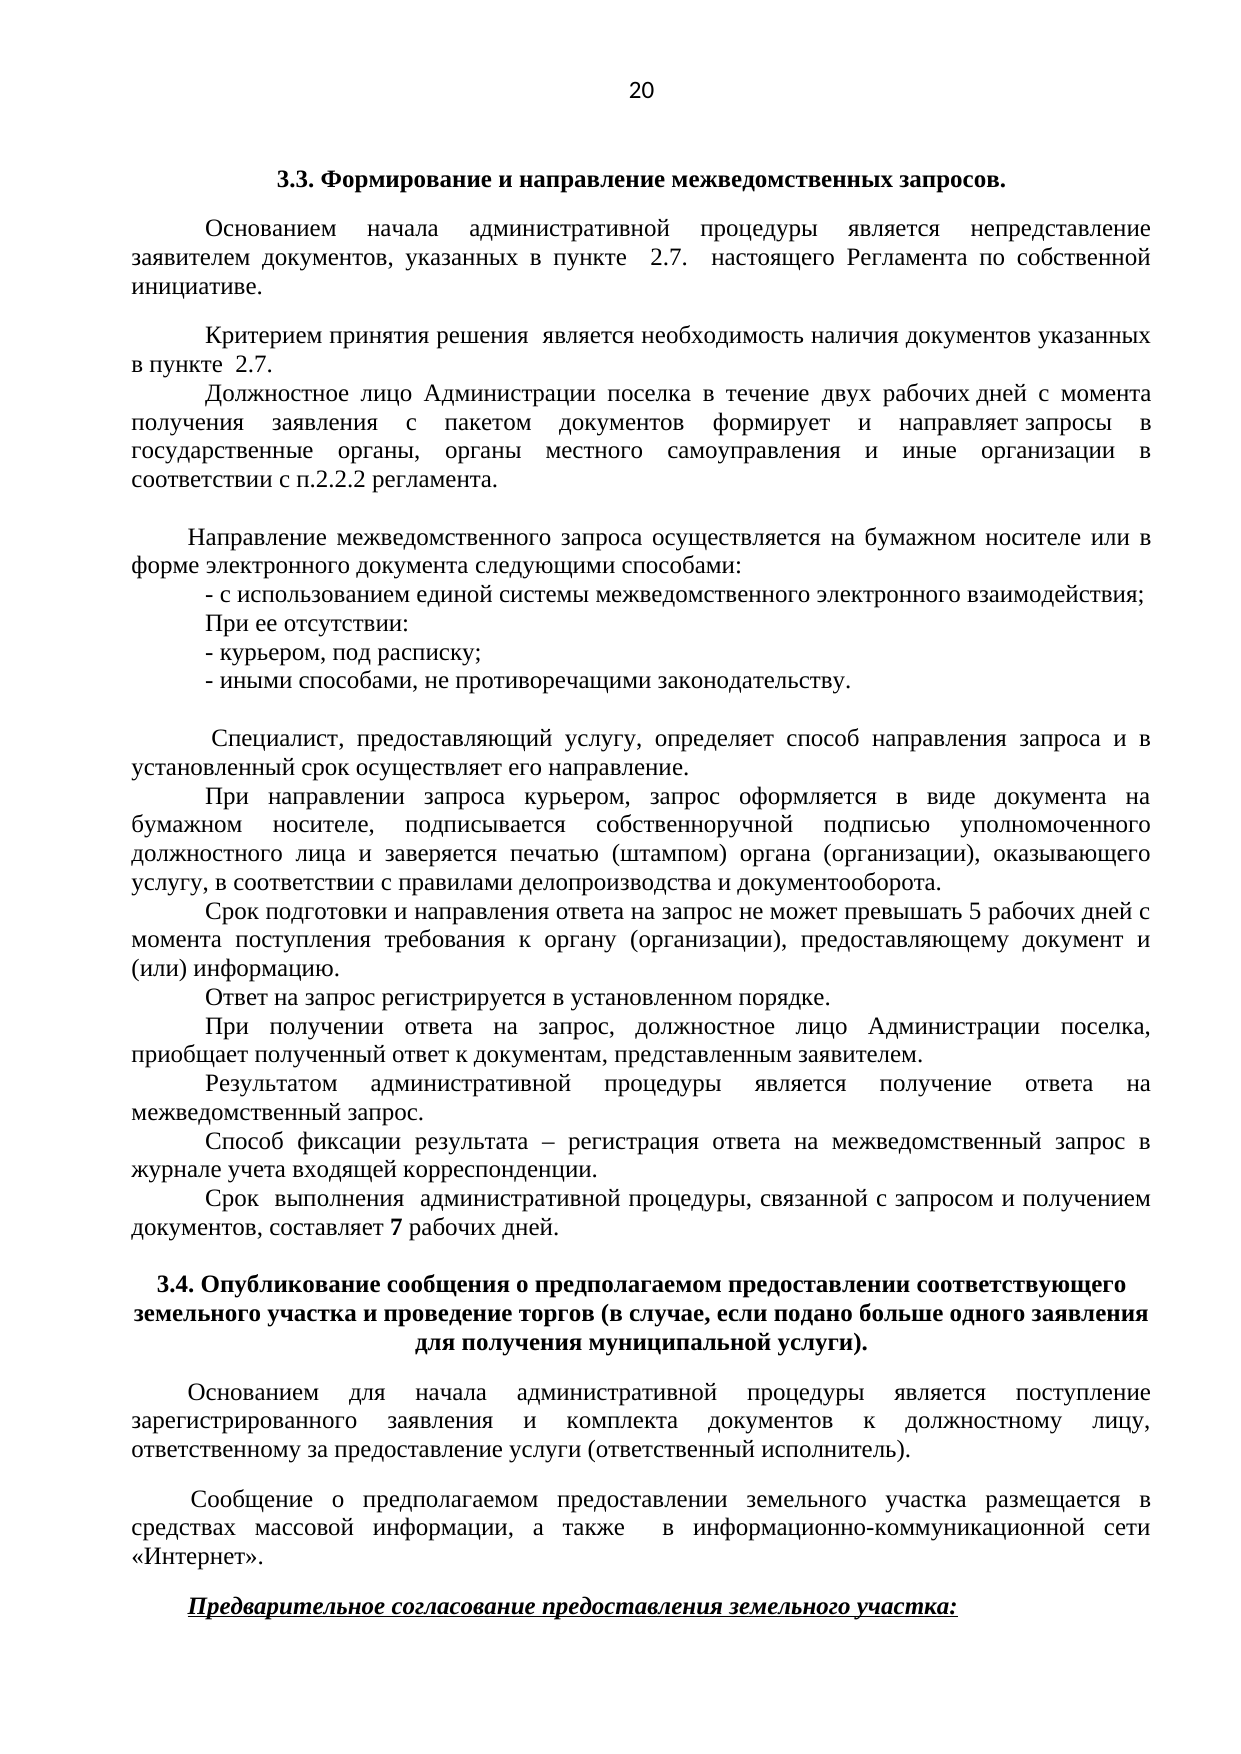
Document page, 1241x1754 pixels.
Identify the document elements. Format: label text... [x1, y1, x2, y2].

text При получении ответа на запрос, должностное лицо Администрации поселка, приобщает полученный ответ к документам, представленным заявителем. [131, 1011, 1152, 1068]
text Основанием для начала административной процедуры является поступление зарегистрированного заявления и комплекта документов к должностному лицу, ответственному за предоставление услуги (ответственный исполнитель). [131, 1377, 1152, 1463]
text Основанием начала административной процедуры является непредставление заявителем документов, указанных в пункте 2.7. настоящего Регламента по собственной инициативе. [131, 213, 1152, 299]
text - иными способами, не противоречащими законодательству. [131, 665, 1152, 694]
text Должностное лицо Администрации поселка в течение двух рабочих дней с момента получения заявления с пакетом документов формирует и направляет запросы в государственные органы, органы местного самоуправления и иные организации в соответствии с п.2.2.2 регламента. [131, 378, 1152, 493]
text 3.4. Опубликование сообщения о предполагаемом предоставлении соответствующего земельного участка и проведение торгов (в случае, если подано больше одного заявления для получения муниципальной услуги). [131, 1269, 1152, 1356]
text 3.3. Формирование и направление межведомственных запросов. [131, 164, 1152, 192]
text Способ фиксации результата – регистрация ответа на межведомственный запрос в журнале учета входящей корреспонденции. [131, 1126, 1152, 1183]
text Результатом административной процедуры является получение ответа на межведомственный запрос. [131, 1068, 1152, 1126]
text - с использованием единой системы межведомственного электронного взаимодействия; [131, 579, 1152, 608]
text Сообщение о предполагаемом предоставлении земельного участка размещается в средствах массовой информации, а также в информационно-коммуникационной сети «Интернет». [131, 1484, 1152, 1570]
text Срок подготовки и направления ответа на запрос не может превышать 5 рабочих дней с момента поступления требования к органу (организации), предоставляющему документ и (или) информацию. [131, 896, 1152, 982]
text - курьером, под расписку; [131, 637, 1152, 665]
text При направлении запроса курьером, запрос оформляется в виде документа на бумажном носителе, подписывается собственноручной подписью уполномоченного должностного лица и заверяется печатью (штампом) органа (организации), оказывающего услугу, в соответствии с правилами делопроизводства и документооборота. [131, 781, 1152, 896]
text Срок выполнения административной процедуры, связанной с запросом и получением документов, составляет 7 рабочих дней. [131, 1183, 1152, 1241]
text Предварительное согласование предоставления земельного участка: [131, 1591, 1152, 1619]
text При ее отсутствии: [131, 608, 1152, 637]
text Направление межведомственного запроса осуществляется на бумажном носителе или в форме электронного документа следующими способами: [131, 522, 1152, 579]
text Ответ на запрос регистрируется в установленном порядке. [131, 982, 1152, 1011]
text Критерием принятия решения является необходимость наличия документов указанных в пункте 2.7. [131, 320, 1152, 378]
text Специалист, предоставляющий услугу, определяет способ направления запроса и в установленный срок осуществляет его направление. [131, 723, 1152, 781]
